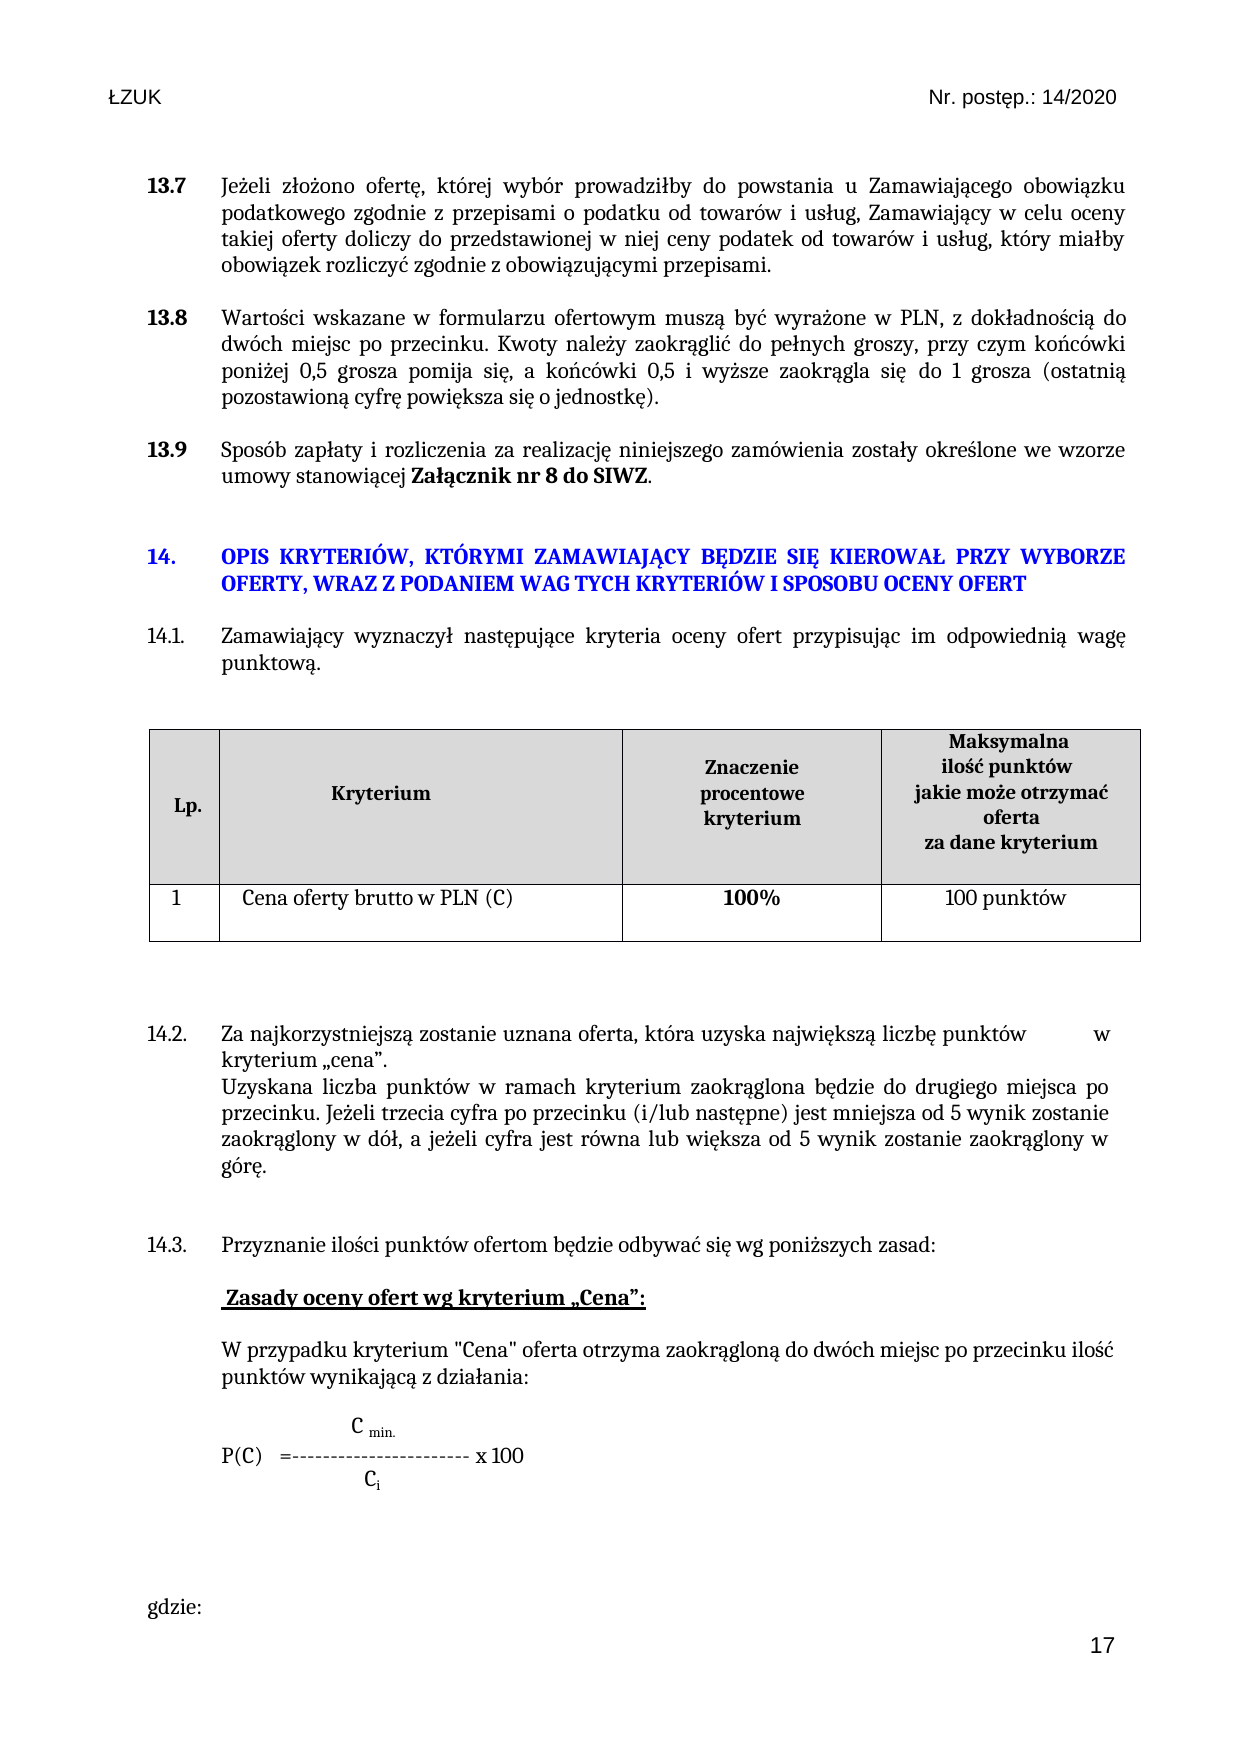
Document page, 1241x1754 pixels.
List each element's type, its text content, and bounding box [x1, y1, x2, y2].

text C min. [351, 1416, 1123, 1443]
table_header Lp. [150, 730, 219, 884]
list Jeżeli złożono ofertę, której wybór prowadziłby do powstania u Zamawiającego obowiązku podatkowego zgodnie z przepisami o podatku od towarów i usług, Zamawiający w celu oceny takiej oferty doliczy do przedstawionej w niej ceny podatek od towarów i usług, który miałby obowiązek rozliczyć zgodnie z obowiązującymi przepisami. [147, 173, 1127, 279]
text W przypadku kryterium "Cena" oferta otrzyma zaokrągloną do dwóch miejsc po przecinku ilość punktów wynikającą z działania: [221, 1337, 1118, 1390]
text P(C) = x 100 [221, 1443, 1123, 1469]
table_cell 100 punktów [882, 885, 1140, 941]
list Zamawiający wyznaczył następujące kryteria oceny ofert przypisując im odpowiednią wagę punktową. [147, 623, 1127, 676]
table_header Maksymalna ilość punktów jakie może otrzymać oferta za dane kryterium [882, 730, 1140, 884]
table_header Znaczenie procentowe kryterium [623, 730, 881, 884]
list Przyznanie ilości punktów ofertom będzie odbywać się wg poniższych zasad: [147, 1232, 1123, 1258]
text Zasady oceny ofert wg kryterium „Cena”: [221, 1284, 1123, 1311]
subtitle OPIS KRYTERIÓW, KTÓRYMI ZAMAWIAJĄCY BĘDZIE SIĘ KIEROWAŁ PRZY WYBORZE OFERTY, WRAZ Z PODANIEM WAG TYCH KRYTERIÓW I SPOSOBU OCENY OFERT [147, 544, 1127, 597]
list Sposób zapłaty i rozliczenia za realizację niniejszego zamówienia zostały określone we wzorze umowy stanowiącej Załącznik nr 8 do SIWZ. [147, 437, 1127, 489]
table_cell 100% [623, 885, 881, 941]
list Za najkorzystniejszą zostanie uznana oferta, która uzyska największą liczbę punktów w kryterium „cena”. [147, 1021, 1112, 1073]
text Ci [364, 1469, 1123, 1495]
table_cell Cena oferty brutto w PLN (C) [220, 885, 622, 941]
table_header Kryterium [220, 730, 622, 884]
text Uzyskana liczba punktów w ramach kryterium zaokrąglona będzie do drugiego miejsca po przecinku. Jeżeli trzecia cyfra po przecinku (i/lub następne) jest mniejsza od 5 wynik zostanie zaokrąglony w dół, a jeżeli cyfra jest równa lub większa od 5 wynik zostanie zaokrąglony w górę. [221, 1073, 1110, 1179]
list Wartości wskazane w formularzu ofertowym muszą być wyrażone w PLN, z dokładnością do dwóch miejsc po przecinku. Kwoty należy zaokrąglić do pełnych groszy, przy czym końcówki poniżej 0,5 grosza pomija się, a końcówki 0,5 i wyższe zaokrągla się do 1 grosza (ostatnią pozostawioną cyfrę powiększa się o jednostkę). [147, 305, 1127, 410]
table_cell 1 [150, 885, 219, 941]
text gdzie: [147, 1594, 1123, 1620]
